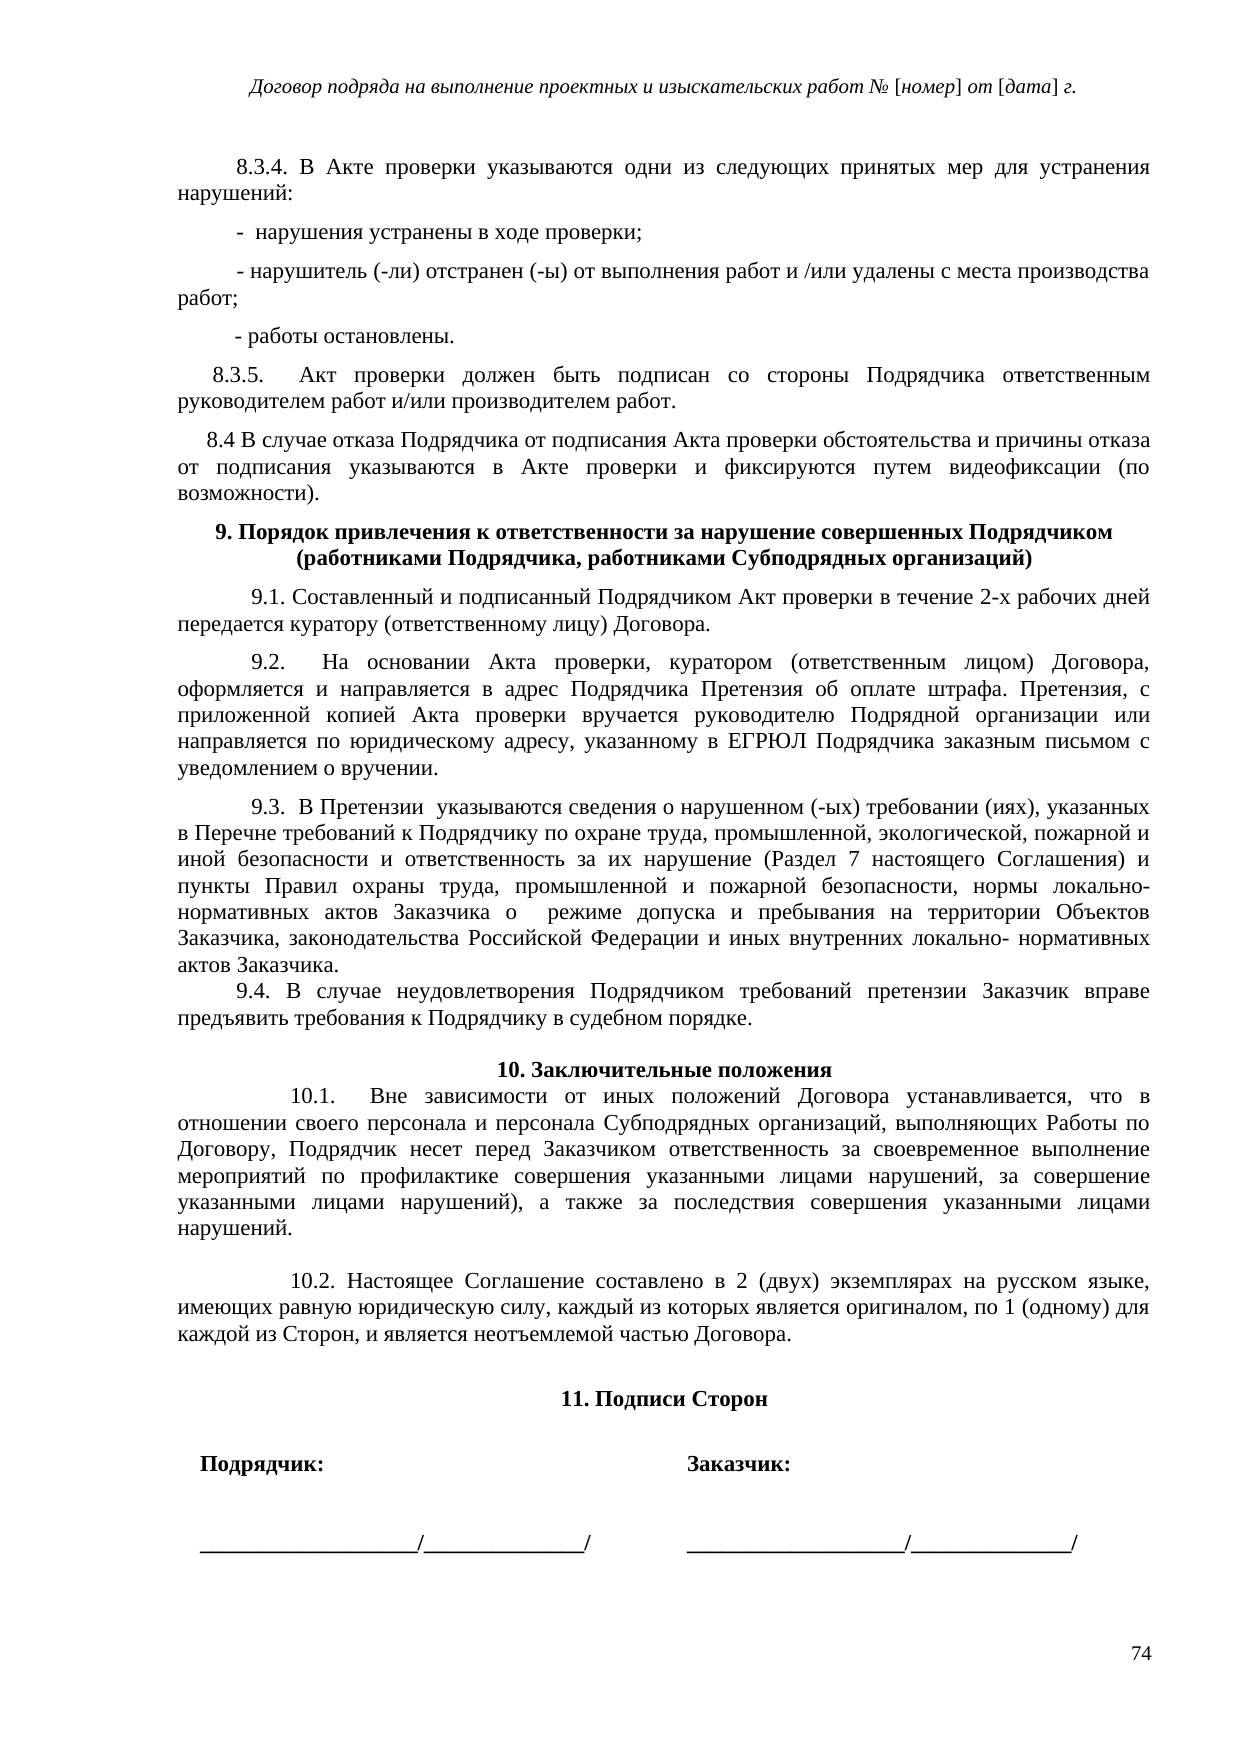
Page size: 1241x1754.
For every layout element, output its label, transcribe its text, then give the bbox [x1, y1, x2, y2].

text 10.2. Настоящее Соглашение составлено в 2 (двух) экземплярах на русском языке, имеющих равную юридическую силу, каждый из которых является оригиналом, по 1 (одному) для каждой из Сторон, и является неотъемлемой частью Договора. [177, 1267, 1152, 1346]
text 11. Подписи Сторон [177, 1385, 1152, 1411]
text - работы остановлены. [177, 322, 1152, 349]
table_header Заказчик: ___________________/______________/ [676, 1450, 1171, 1568]
text 9.4. В случае неудовлетворения Подрядчиком требований претензии Заказчик вправе предъявить требования к Подрядчику в судебном порядке. [177, 977, 1152, 1030]
text 9.3. В Претензии указываются сведения о нарушенном (-ых) требовании (иях), указанных в Перечне требований к Подрядчику по охране труда, промышленной, экологической, пожарной и иной безопасности и ответственность за их нарушение (Раздел 7 настоящего Соглашения) и пункты Правил охраны труда, промышленной и пожарной безопасности, нормы локально-нормативных актов Заказчика о режиме допуска и пребывания на территории Объектов Заказчика, законодательства Российской Федерации и иных внутренних локально- нормативных актов Заказчика. [177, 793, 1152, 977]
table_header Подрядчик: ___________________/______________/ [189, 1450, 676, 1568]
text - нарушения устранены в ходе проверки; [177, 218, 1152, 245]
text 9. Порядок привлечения к ответственности за нарушение совершенных Подрядчиком (работниками Подрядчика, работниками Субподрядных организаций) [177, 518, 1152, 571]
text 10. Заключительные положения [177, 1056, 1152, 1083]
text 8.3.4. В Акте проверки указываются одни из следующих принятых мер для устранения нарушений: [177, 153, 1152, 206]
text 8.3.5. Акт проверки должен быть подписан со стороны Подрядчика ответственным руководителем работ и/или производителем работ. [177, 361, 1152, 414]
text 9.1. Составленный и подписанный Подрядчиком Акт проверки в течение 2-х рабочих дней передается куратору (ответственному лицу) Договора. [177, 583, 1152, 636]
text 8.4 В случае отказа Подрядчика от подписания Акта проверки обстоятельства и причины отказа от подписания указываются в Акте проверки и фиксируются путем видеофиксации (по возможности). [177, 426, 1152, 506]
text 9.2. На основании Акта проверки, куратором (ответственным лицом) Договора, оформляется и направляется в адрес Подрядчика Претензия об оплате штрафа. Претензия, с приложенной копией Акта проверки вручается руководителю Подрядной организации или направляется по юридическому адресу, указанному в ЕГРЮЛ Подрядчика заказным письмом с уведомлением о вручении. [177, 648, 1152, 780]
text - нарушитель (-ли) отстранен (-ы) от выполнения работ и /или удалены с места производства работ; [177, 257, 1152, 310]
text 10.1. Вне зависимости от иных положений Договора устанавливается, что в отношении своего персонала и персонала Субподрядных организаций, выполняющих Работы по Договору, Подрядчик несет перед Заказчиком ответственность за своевременное выполнение мероприятий по профилактике совершения указанными лицами нарушений, за совершение указанными лицами нарушений), а также за последствия совершения указанными лицами нарушений. [177, 1083, 1152, 1241]
